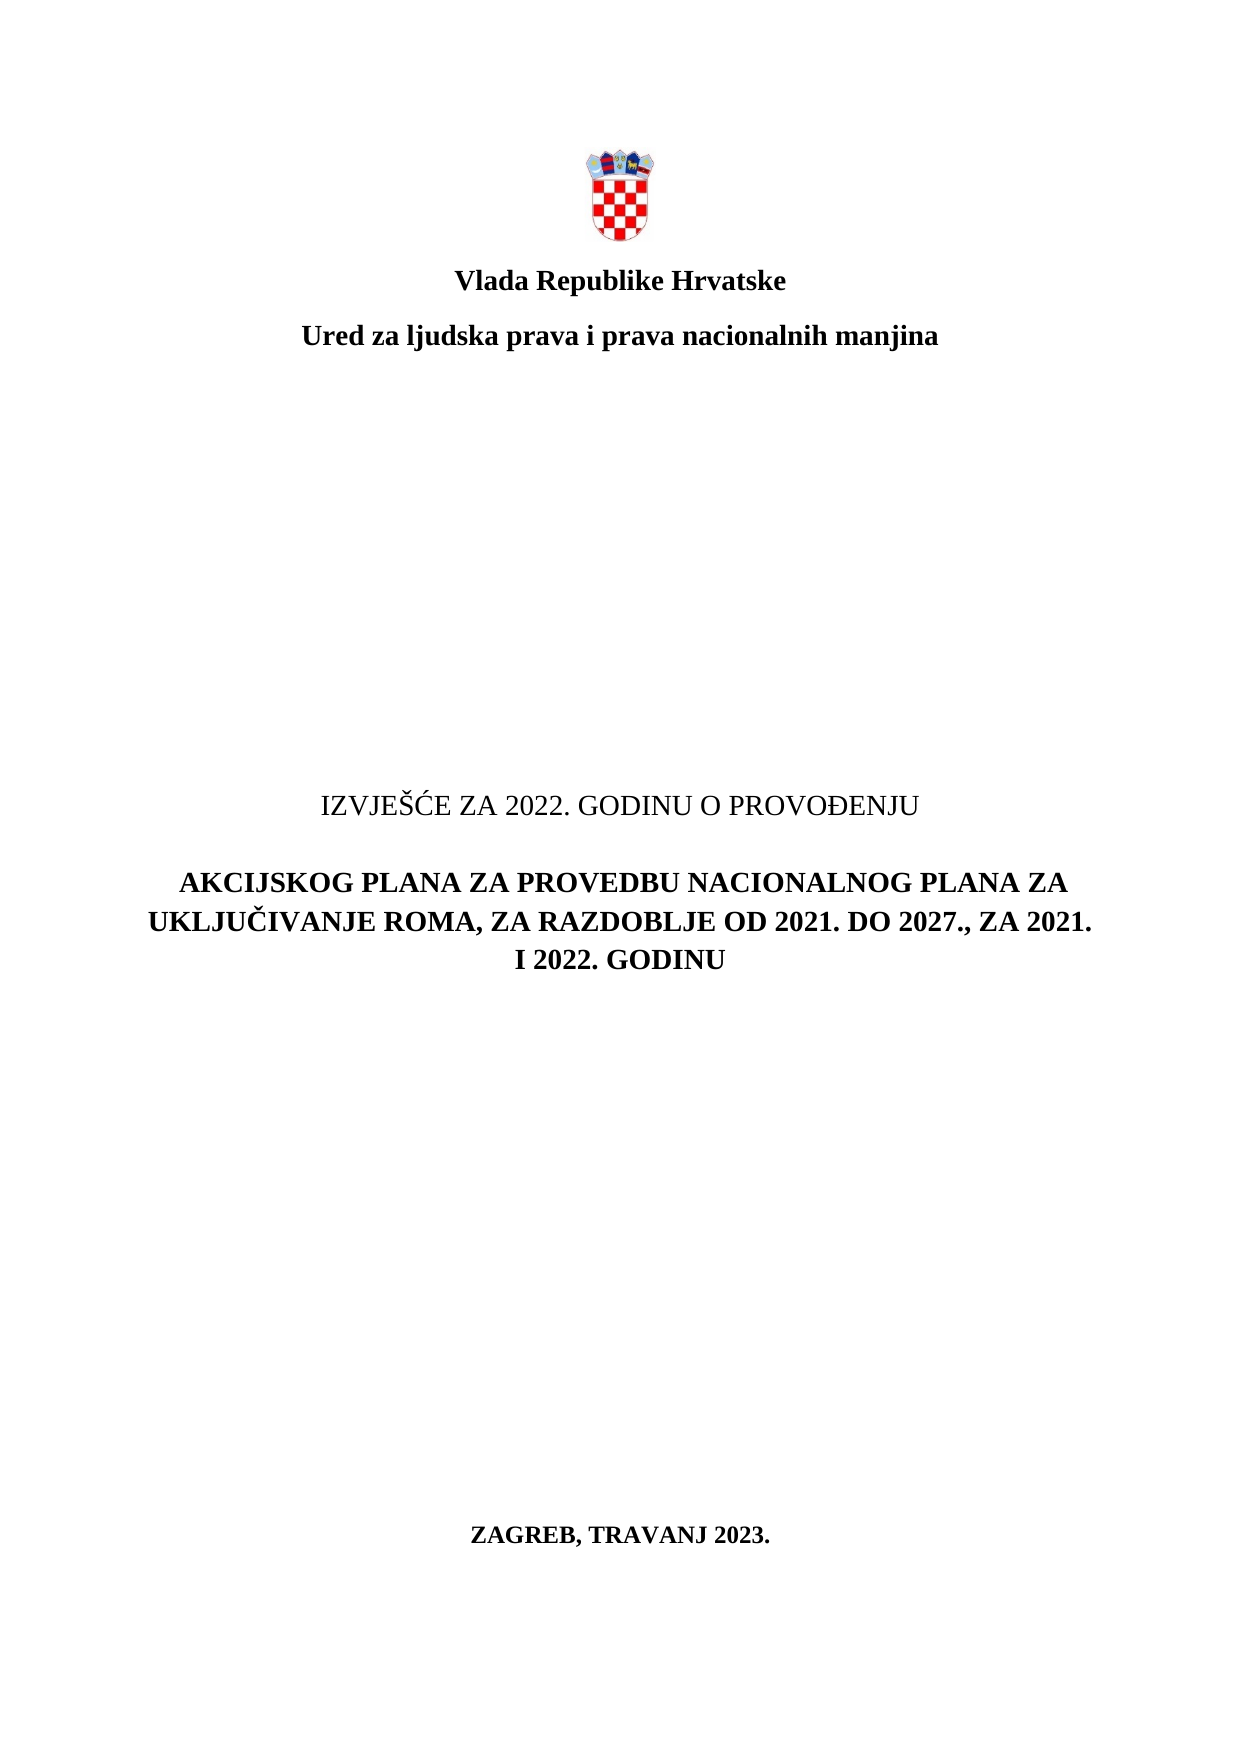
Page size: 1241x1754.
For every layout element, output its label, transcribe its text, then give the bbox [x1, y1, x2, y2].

text ZAGREB, TRAVANJ 2023. [148, 1520, 1093, 1548]
text IZVJEŠĆE ZA 2022. GODINU O PROVOĐENJU [148, 788, 1093, 822]
text Ured za ljudska prava i prava nacionalnih manjina [148, 318, 1093, 352]
text AKCIJSKOG PLANA ZA PROVEDBU NACIONALNOG PLANA ZA UKLJUČIVANJE ROMA, ZA RAZDOBLJE OD 2021. DO 2027., ZA 2021. I 2022. GODINU [148, 865, 1093, 976]
text Vlada Republike Hrvatske [148, 263, 1093, 297]
picture [584, 147, 656, 242]
